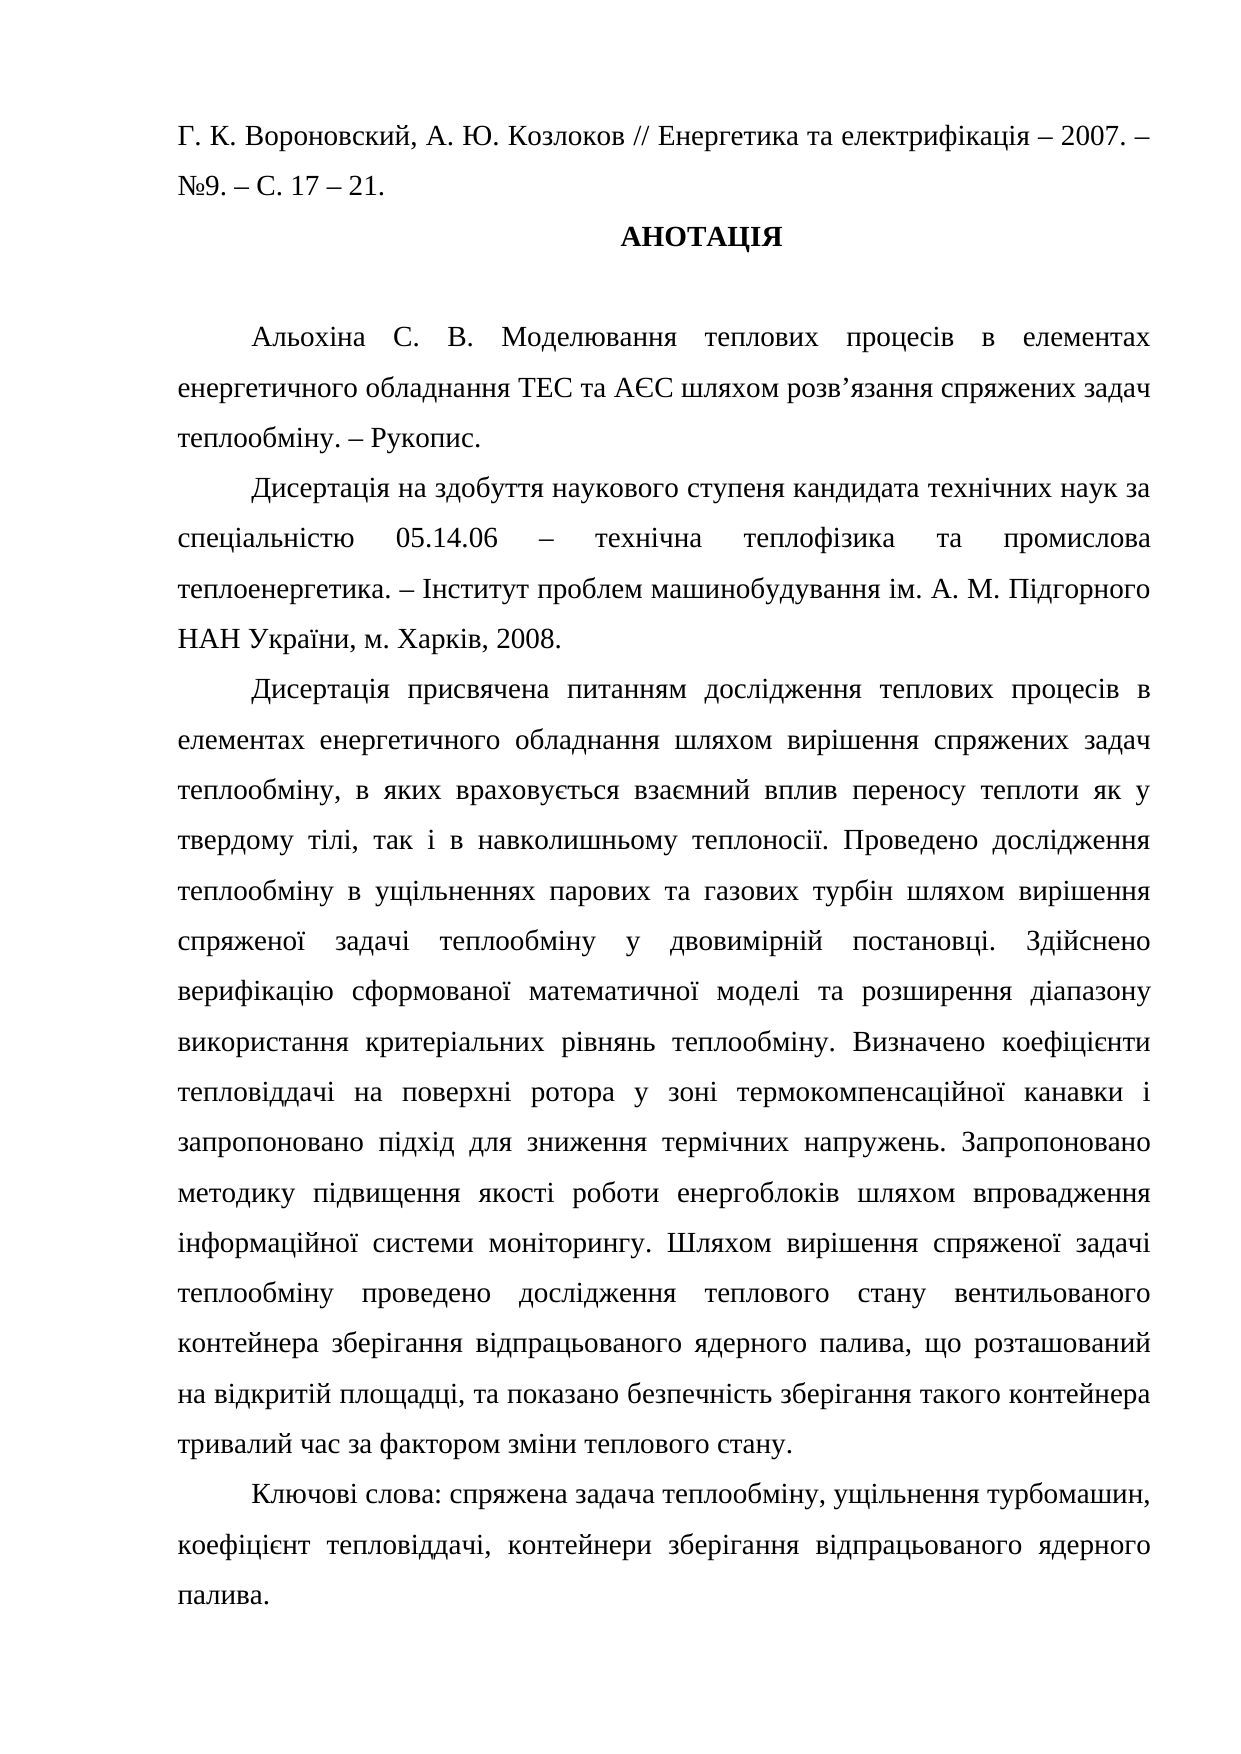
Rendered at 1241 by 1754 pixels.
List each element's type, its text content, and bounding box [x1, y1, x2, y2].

text АНОТАЦІЯ [177, 219, 1152, 252]
text Альохіна С. В. Моделювання теплових процесів в елементах енергетичного обладнання ТЕС та АЄС шляхом розв’язання спряжених задач теплообміну. – Рукопис. [177, 319, 1152, 453]
text Дисертація на здобуття наукового ступеня кандидата технічних наук за спеціальністю 05.14.06 – технічна теплофізика та промислова теплоенергетика. – Інститут проблем машинобудування ім. А. М. Підгорного НАН України, м. Харків, 2008. [177, 470, 1152, 655]
text Ключові слова: спряжена задача теплообміну, ущільнення турбомашин, коефіцієнт тепловіддачі, контейнери зберігання відпрацьованого ядерного палива. [177, 1477, 1152, 1611]
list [177, 118, 1152, 202]
text Дисертація присвячена питанням дослідження теплових процесів в елементах енергетичного обладнання шляхом вирішення спряжених задач теплообміну, в яких враховується взаємний вплив переносу теплоти як у твердому тілі, так і в навколишньому теплоносії. Проведено дослідження теплообміну в ущільненнях парових та газових турбін шляхом вирішення спряженої задачі теплообміну у двовимірній постановці. Здійснено верифікацію сформованої математичної моделі та розширення діапазону використання критеріальних рівнянь теплообміну. Визначено коефіцієнти тепловіддачі на поверхні ротора у зоні термокомпенсаційної канавки і запропоновано підхід для зниження термічних напружень. Запропоновано методику підвищення якості роботи енергоблоків шляхом впровадження інформаційної системи моніторингу. Шляхом вирішення спряженої задачі теплообміну проведено дослідження теплового стану вентильованого контейнера зберігання відпрацьованого ядерного палива, що розташований на відкритій площадці, та показано безпечність зберігання такого контейнера тривалий час за фактором зміни теплового стану. [177, 672, 1152, 1460]
